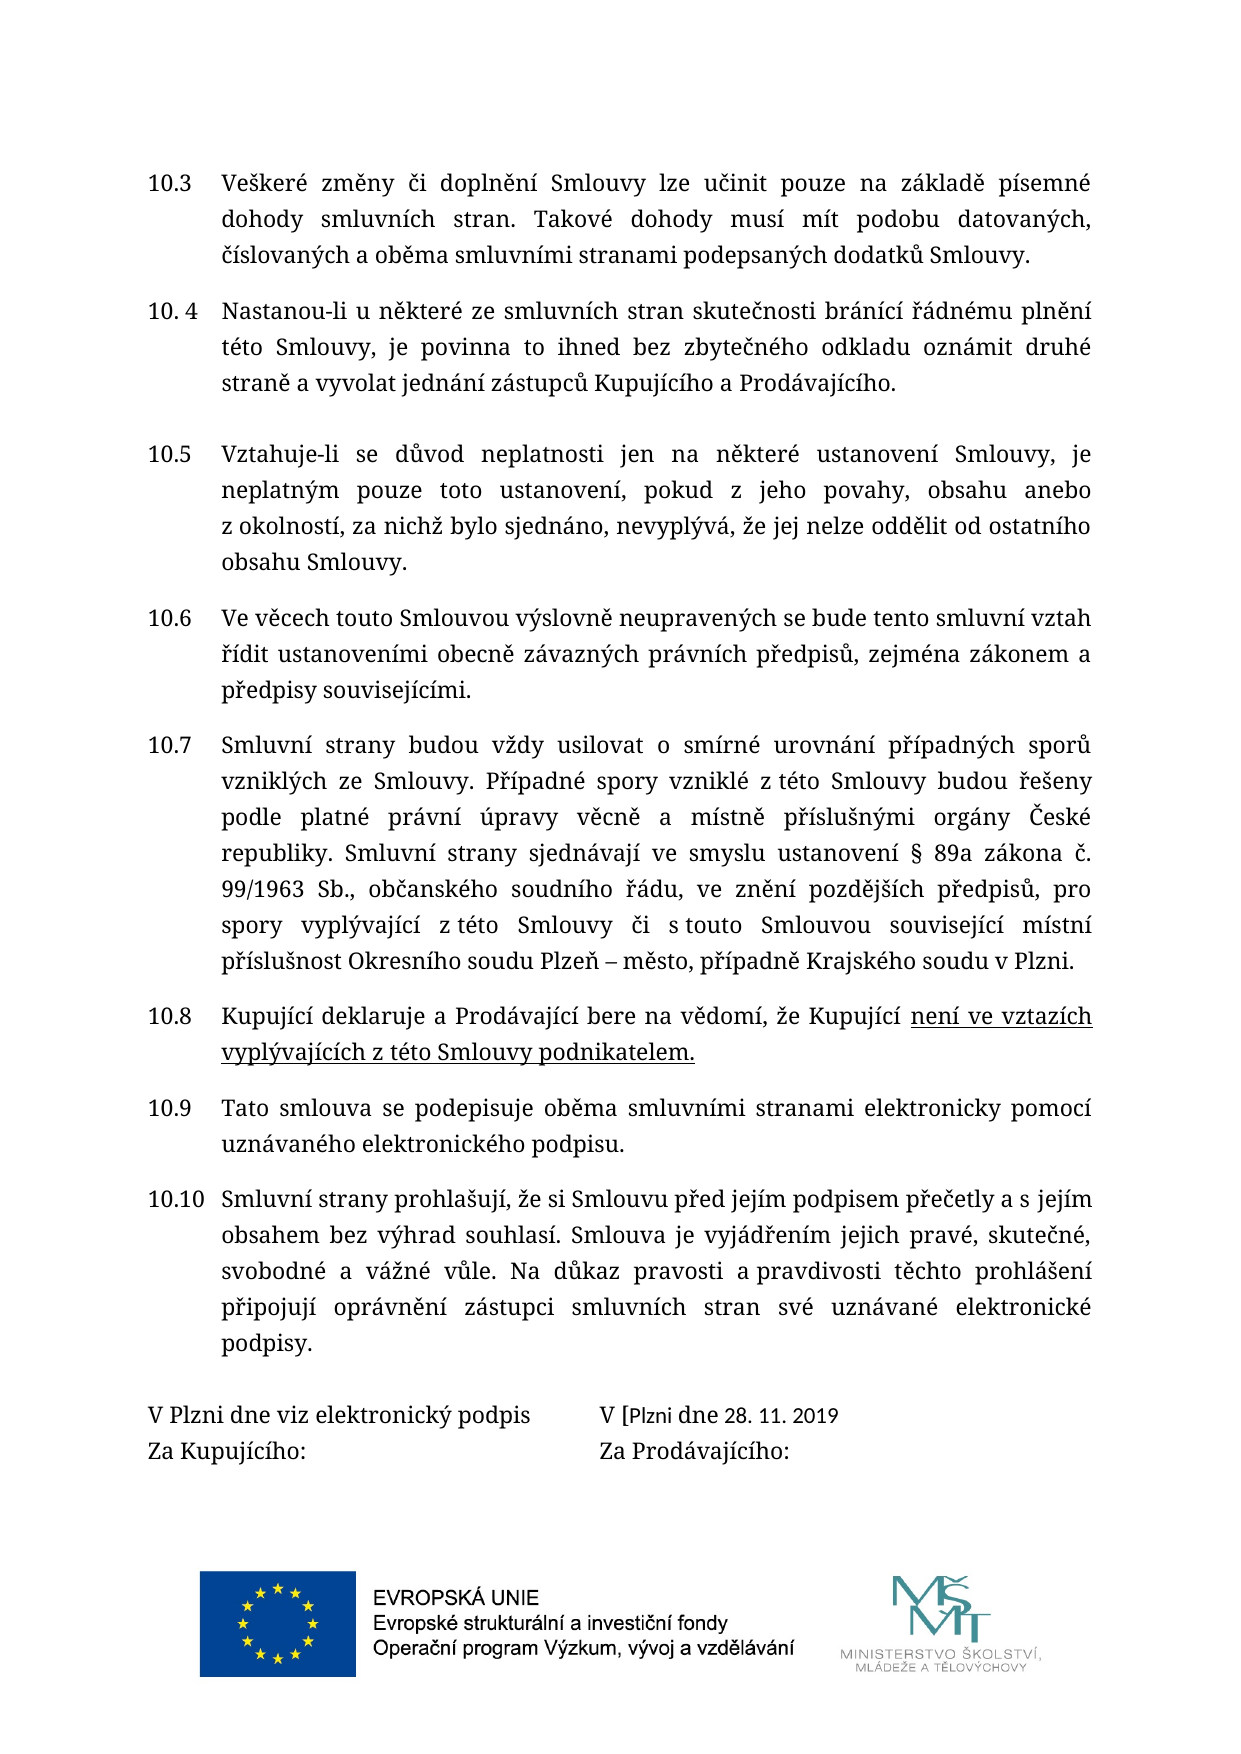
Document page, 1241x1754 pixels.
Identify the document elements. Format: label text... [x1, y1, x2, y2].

text 10.5 Vztahuje-li se důvod neplatnosti jen na některé ustanovení Smlouvy, je neplatným pouze toto ustanovení, pokud z jeho povahy, obsahu anebo z okolností, za nichž bylo sjednáno, nevyplývá, že jej nelze oddělit od ostatního obsahu Smlouvy. [148, 438, 1093, 577]
text 10.10 Smluvní strany prohlašují, že si Smlouvu před jejím podpisem přečetly a s jejím obsahem bez výhrad souhlasí. Smlouva je vyjádřením jejich pravé, skutečné, svobodné a vážné vůle. Na důkaz pravosti a pravdivosti těchto prohlášení připojují oprávnění zástupci smluvních stran své uznávané elektronické podpisy. [148, 1183, 1093, 1358]
text 10.6 Ve věcech touto Smlouvou výslovně neupravených se bude tento smluvní vztah řídit ustanoveními obecně závazných právních předpisů, zejména zákonem a předpisy souvisejícími. [148, 602, 1093, 705]
text 10.3 Veškeré změny či doplnění Smlouvy lze učinit pouze na základě písemné dohody smluvních stran. Takové dohody musí mít podobu datovaných, číslovaných a oběma smluvními stranami podepsaných dodatků Smlouvy. [148, 167, 1093, 270]
text 10. 4 Nastanou-li u některé ze smluvních stran skutečnosti bránící řádnému plnění této Smlouvy, je povinna to ihned bez zbytečného odkladu oznámit druhé straně a vyvolat jednání zástupců Kupujícího a Prodávajícího. [148, 294, 1093, 398]
text 10.7 Smluvní strany budou vždy usilovat o smírné urovnání případných sporů vzniklých ze Smlouvy. Případné spory vzniklé z této Smlouvy budou řešeny podle platné právní úpravy věcně a místně příslušnými orgány České republiky. Smluvní strany sjednávají ve smyslu ustanovení § 89a zákona č. 99/1963 Sb., občanského soudního řádu, ve znění pozdějších předpisů, pro spory vyplývající z této Smlouvy či s touto Smlouvou související místní příslušnost Okresního soudu Plzeň – město, případně Krajského soudu v Plzni. [148, 729, 1093, 976]
text 10.8 Kupující deklaruje a Prodávající bere na vědomí, že Kupující není ve vztazích vyplývajících z této Smlouvy podnikatelem. [148, 1000, 1093, 1067]
picture [147, 1518, 1093, 1729]
text 10.9 Tato smlouva se podepisuje oběma smluvními stranami elektronicky pomocí uznávaného elektronického podpisu. [148, 1092, 1093, 1159]
table_header V [Plzni dne 28. 11. 2019 Za Prodávajícího: --------------------------------------------------- Axes Computers s.r.o. Mgr. Jiří Blažek jednatel] [588, 1399, 1040, 1506]
